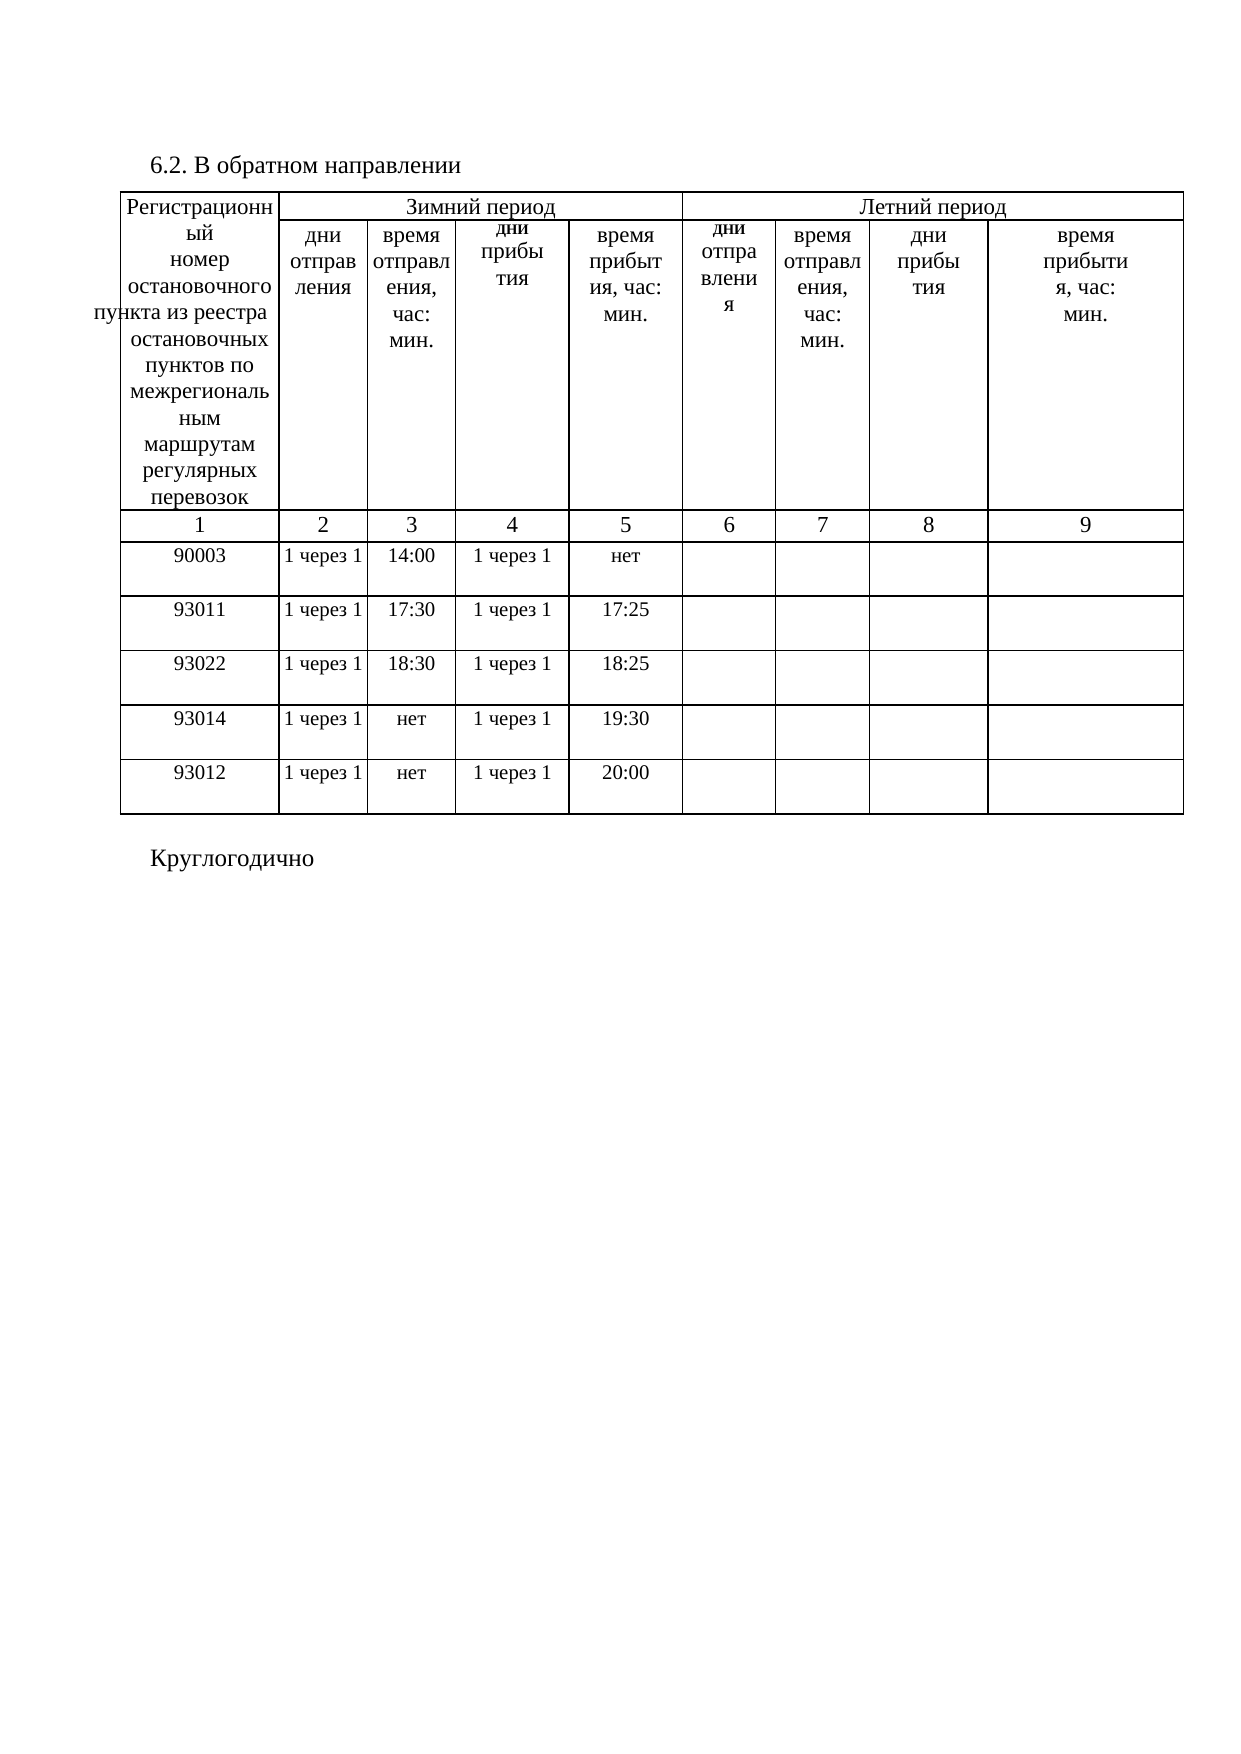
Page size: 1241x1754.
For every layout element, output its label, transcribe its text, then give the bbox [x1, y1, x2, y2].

table_cell 8 [870, 511, 987, 541]
table_cell 1 через 1 [456, 760, 568, 813]
table_cell нет [570, 543, 682, 595]
table_cell время отправл ения, час: мин. [368, 221, 455, 509]
table_cell 2 [280, 511, 367, 541]
text Круглогодично [150, 843, 1090, 872]
table_cell [683, 597, 775, 650]
table_cell [989, 597, 1183, 650]
table_cell 93012 [121, 760, 278, 813]
table_cell [870, 760, 987, 813]
table_cell 1 [121, 511, 278, 541]
table_cell время прибыти я, час: мин. [989, 221, 1183, 509]
table_cell 90003 [121, 543, 278, 595]
table_cell время отправл ения, час: мин. [776, 221, 869, 509]
table_cell 20:00 [570, 760, 682, 813]
table_cell [776, 651, 869, 704]
table_cell [776, 543, 869, 595]
table_cell 9 [989, 511, 1183, 541]
table_cell ДНИ отпра влени я [683, 221, 775, 509]
table_cell 1 через 1 [456, 543, 568, 595]
table_cell 17:30 [368, 597, 455, 650]
table_header Регистрационный номер остановочного пункта из реестра остановочных пунктов по межрегиональным маршрутам регулярных перевозок [121, 193, 278, 509]
table_cell 1 через 1 [280, 543, 367, 595]
table_cell 18:30 [368, 651, 455, 704]
table_cell [989, 543, 1183, 595]
table_cell 5 [570, 511, 682, 541]
table_cell 1 через 1 [280, 651, 367, 704]
table_cell 17:25 [570, 597, 682, 650]
table_cell 4 [456, 511, 568, 541]
table_cell 1 через 1 [280, 597, 367, 650]
table_cell 1 через 1 [280, 760, 367, 813]
table_cell 14:00 [368, 543, 455, 595]
table_cell дни прибы тия [870, 221, 987, 509]
table_cell [989, 706, 1183, 758]
table_cell нет [368, 706, 455, 758]
table_cell [989, 760, 1183, 813]
table_cell [870, 543, 987, 595]
table_cell [870, 651, 987, 704]
table_cell 1 через 1 [456, 597, 568, 650]
table_cell 93014 [121, 706, 278, 758]
table_cell 1 через 1 [456, 706, 568, 758]
table_header Зимний период [280, 193, 682, 219]
table_cell [683, 651, 775, 704]
table_cell [776, 760, 869, 813]
table_cell 19:30 [570, 706, 682, 758]
table_cell [776, 706, 869, 758]
table_cell 1 через 1 [456, 651, 568, 704]
table_cell дни отправ ления [280, 221, 367, 509]
table_cell 7 [776, 511, 869, 541]
table_cell ДНИ прибы тия [456, 221, 568, 509]
table_cell 18:25 [570, 651, 682, 704]
table_cell [870, 706, 987, 758]
table_cell нет [368, 760, 455, 813]
table_cell 3 [368, 511, 455, 541]
table_cell время прибыт ия, час: мин. [570, 221, 682, 509]
table_cell [683, 706, 775, 758]
table_cell [683, 543, 775, 595]
table_cell 6 [683, 511, 775, 541]
table_header Летний период [683, 193, 1183, 219]
table_cell 1 через 1 [280, 706, 367, 758]
table_cell [683, 760, 775, 813]
table_cell [989, 651, 1183, 704]
table_cell 93011 [121, 597, 278, 650]
table_cell [870, 597, 987, 650]
text 6.2. В обратном направлении [150, 150, 1090, 179]
table_cell 93022 [121, 651, 278, 704]
table_cell [776, 597, 869, 650]
